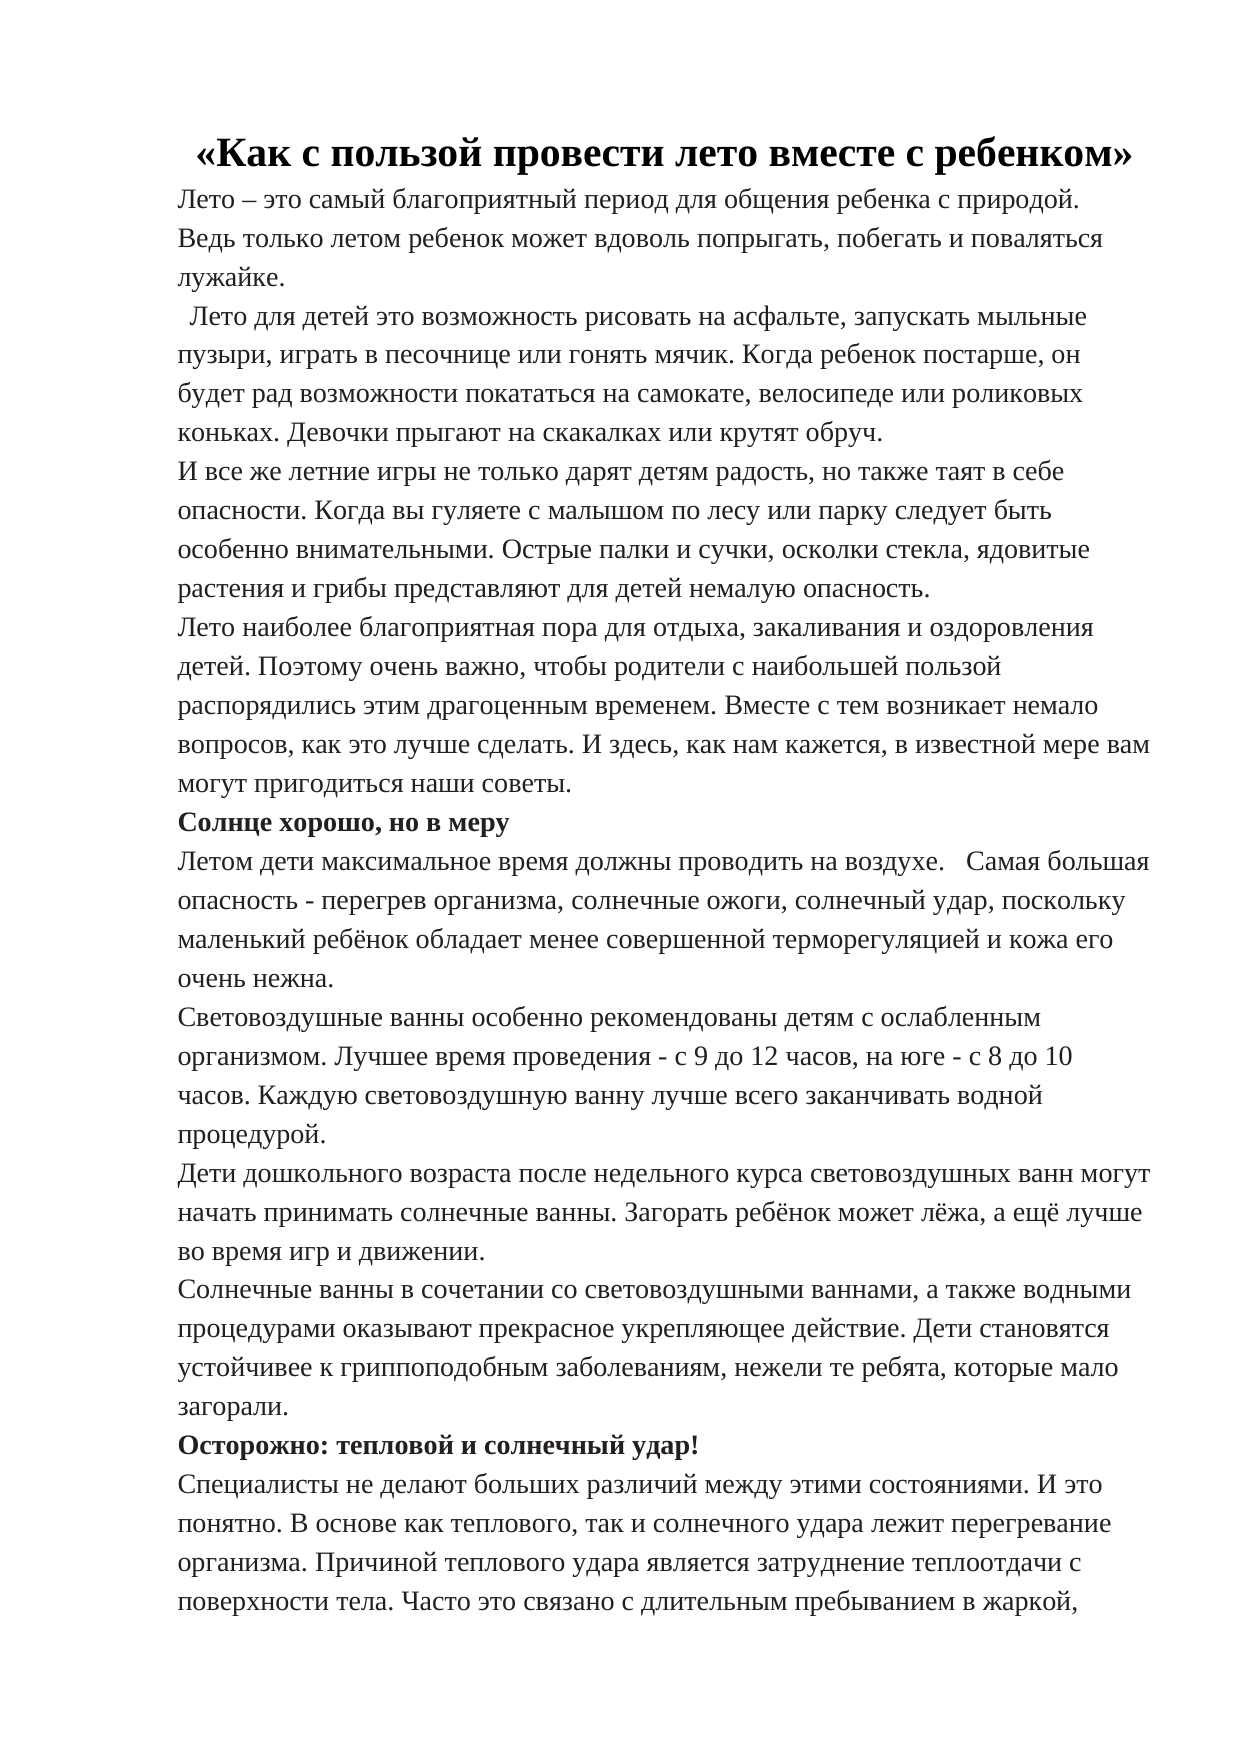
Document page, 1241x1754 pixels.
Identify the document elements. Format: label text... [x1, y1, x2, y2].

text Солнечные ванны в сочетании со световоздушными ваннами, а также водными процедурами оказывают прекрасное укрепляющее действие. Дети становятся устойчивее к гриппоподобным заболеваниям, нежели те ребята, которые мало загорали. [177, 1266, 1152, 1422]
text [177, 1461, 1152, 1617]
text Летом дети максимальное время должны проводить на воздухе. Самая большая опасность - перегрев организма, солнечные ожоги, солнечный удар, поскольку маленький ребёнок обладает менее совершенной терморегуляцией и кожа его очень нежна. [177, 837, 1152, 993]
text Лето – это самый благоприятный период для общения ребенка с природой. [177, 175, 1152, 214]
text «Как с пользой провести лето вместе с ребенком» [177, 118, 1152, 175]
text Лето для детей это возможность рисовать на асфальте, запускать мыльные пузыри, играть в песочнице или гонять мячик. Когда ребенок постарше, он будет рад возможности покататься на самокате, велосипеде или роликовых коньках. Девочки прыгают на скакалках или крутят обруч. И все же летние игры не только дарят детям радость, но также таят в себе опасности. Когда вы гуляете с малышом по лесу или парку следует быть особенно внимательными. Острые палки и сучки, осколки стекла, ядовитые растения и грибы представляют для детей немалую опасность. [177, 292, 1152, 604]
text Лето наиболее благоприятная пора для отдыха, закаливания и оздоровления детей. Поэтому очень важно, чтобы родители с наибольшей пользой распорядились этим драгоценным временем. Вместе с тем возникает немало вопросов, как это лучше сделать. И здесь, как нам кажется, в известной мере вам могут пригодиться наши советы. [177, 604, 1152, 798]
text Дети дошкольного возраста после недельного курса световоздушных ванн могут начать принимать солнечные ванны. Загорать ребёнок может лёжа, а ещё лучше во время игр и движении. [177, 1149, 1152, 1266]
text Световоздушные ванны особенно рекомендованы детям с ослабленным организмом. Лучшее время проведения - с 9 до 12 часов, на юге - с 8 до 10 часов. Каждую световоздушную ванну лучше всего заканчивать водной процедурой. [177, 993, 1152, 1149]
text Солнце хорошо, но в меру [177, 798, 1152, 837]
text Ведь только летом ребенок может вдоволь попрыгать, побегать и поваляться лужайке. [177, 214, 1152, 292]
text Осторожно: тепловой и солнечный удар! [177, 1422, 1152, 1461]
